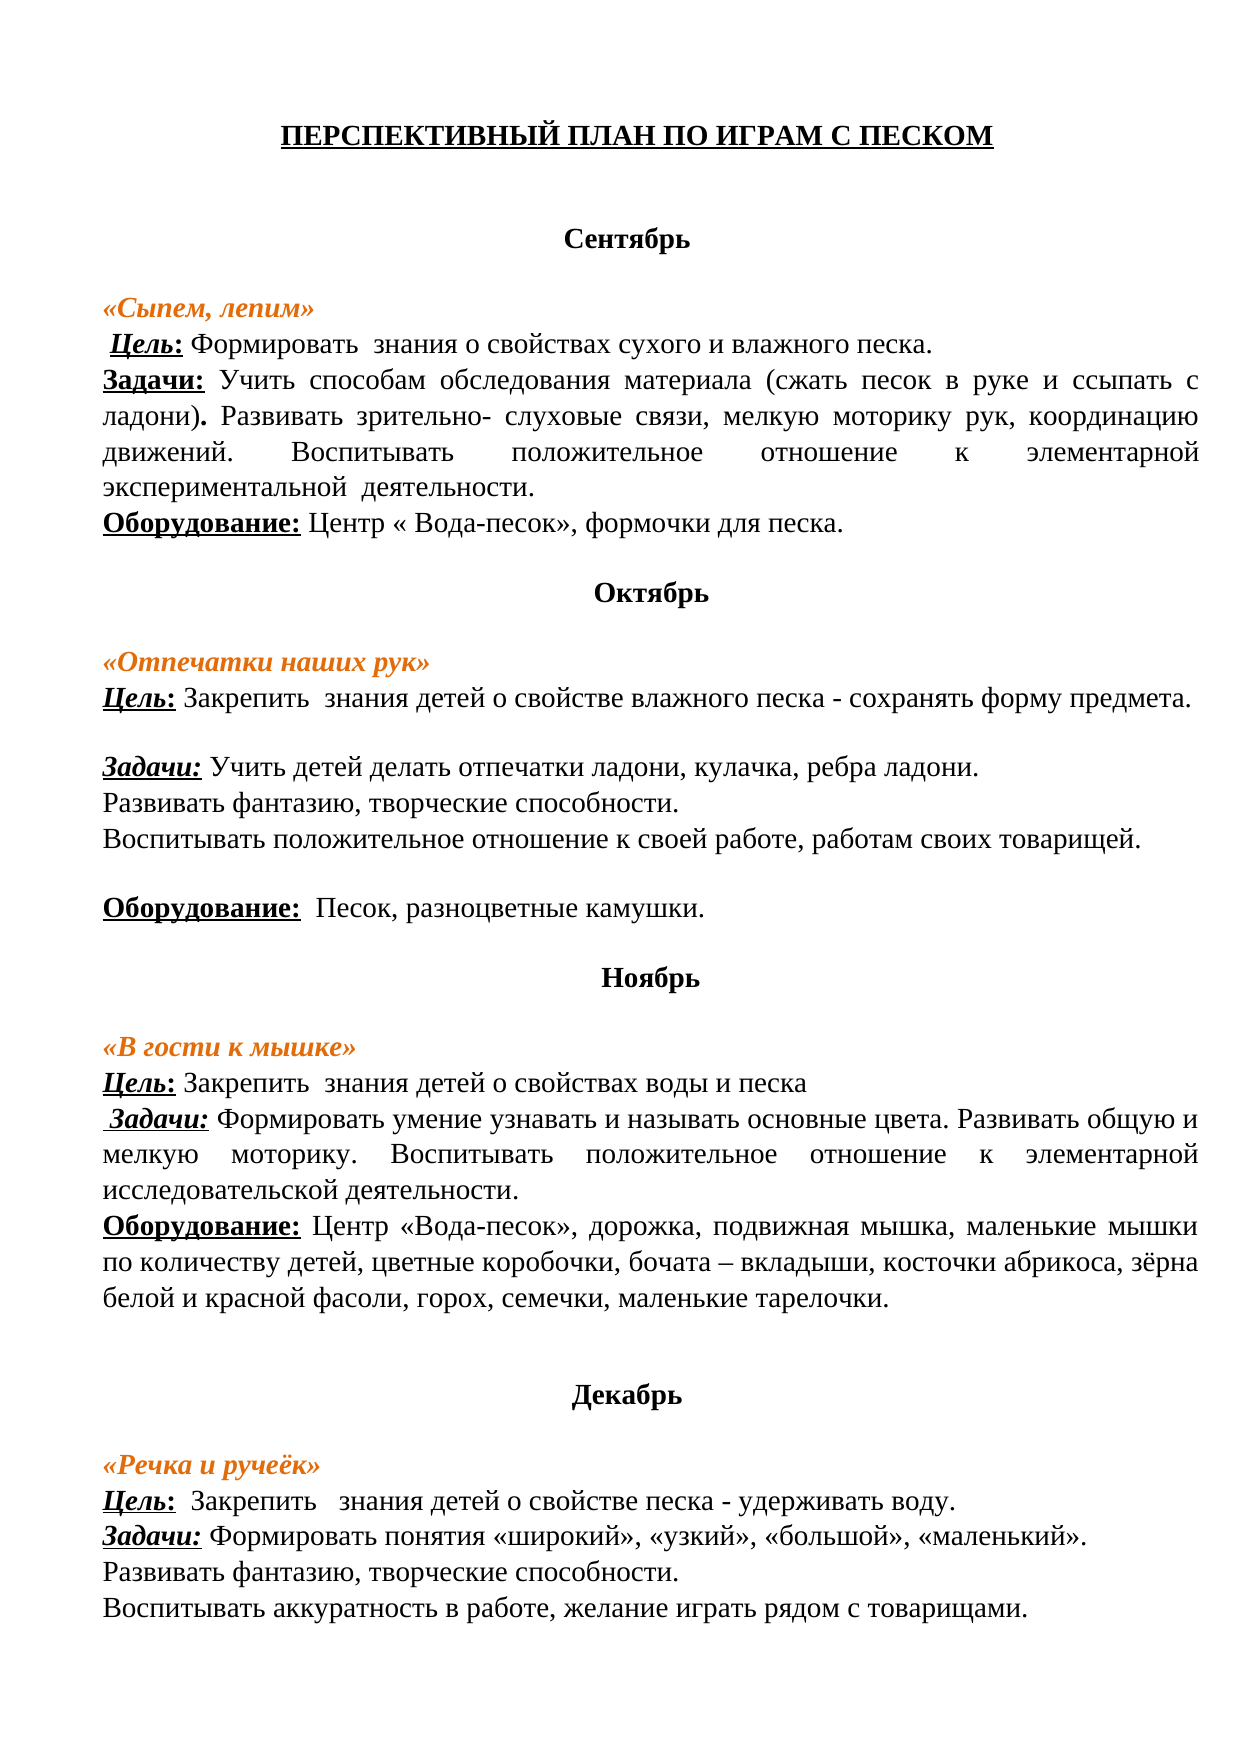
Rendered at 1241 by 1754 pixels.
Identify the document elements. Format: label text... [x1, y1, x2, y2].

text Развивать фантазию, творческие способности. [102, 783, 1200, 819]
text «Сыпем, лепим» [102, 288, 1152, 324]
text Оборудование: Центр «Вода-песок», дорожка, подвижная мышка, маленькие мышки по количеству детей, цветные коробочки, бочата – вкладыши, косточки абрикоса, зёрна белой и красной фасоли, горох, семечки, маленькие тарелочки. [102, 1206, 1199, 1313]
text Цель: Закрепить знания детей о свойстве песка - удерживать воду. [102, 1480, 1152, 1516]
text ПЕРСПЕКТИВНЫЙ ПЛАН ПО ИГРАМ С ПЕСКОМ [177, 118, 1152, 152]
text Задачи: Учить детей делать отпечатки ладони, кулачка, ребра ладони. [102, 747, 1200, 783]
text Задачи: Формировать умение узнавать и называть основные цвета. Развивать общую и мелкую моторику. Воспитывать положительное отношение к элементарной исследовательской деятельности. [102, 1098, 1199, 1206]
text Задачи: Учить способам обследования материала (сжать песок в руке и ссыпать с ладони). Развивать зрительно- слуховые связи, мелкую моторику рук, координацию движений. Воспитывать положительное отношение к элементарной экспериментальной деятельности. [102, 360, 1200, 503]
text «Речка и ручеёк» [102, 1444, 1152, 1480]
text Октябрь [102, 572, 1200, 608]
text «В гости к мышке» [102, 1027, 1152, 1063]
text Цель: Формировать знания о свойствах сухого и влажного песка. [102, 324, 1200, 360]
text Цель: Закрепить знания детей о свойствах воды и песка [102, 1063, 1199, 1098]
text Развивать фантазию, творческие способности. [102, 1552, 1152, 1588]
text Ноябрь [102, 957, 1199, 993]
text Воспитывать положительное отношение к своей работе, работам своих товарищей. [102, 819, 1200, 854]
text Декабрь [102, 1375, 1152, 1411]
text Воспитывать аккуратность в работе, желание играть рядом с товарищами. [102, 1588, 1152, 1624]
text Сентябрь [102, 219, 1152, 254]
text Цель: Закрепить знания детей о свойстве влажного песка - сохранять форму предмета. [102, 678, 1200, 713]
text Оборудование: Песок, разноцветные камушки. [102, 888, 1200, 924]
text Задачи: Формировать понятия «широкий», «узкий», «большой», «маленький». [102, 1516, 1152, 1552]
text «Отпечатки наших рук» [102, 642, 1200, 678]
text Оборудование: Центр « Вода-песок», формочки для песка. [102, 503, 1200, 539]
